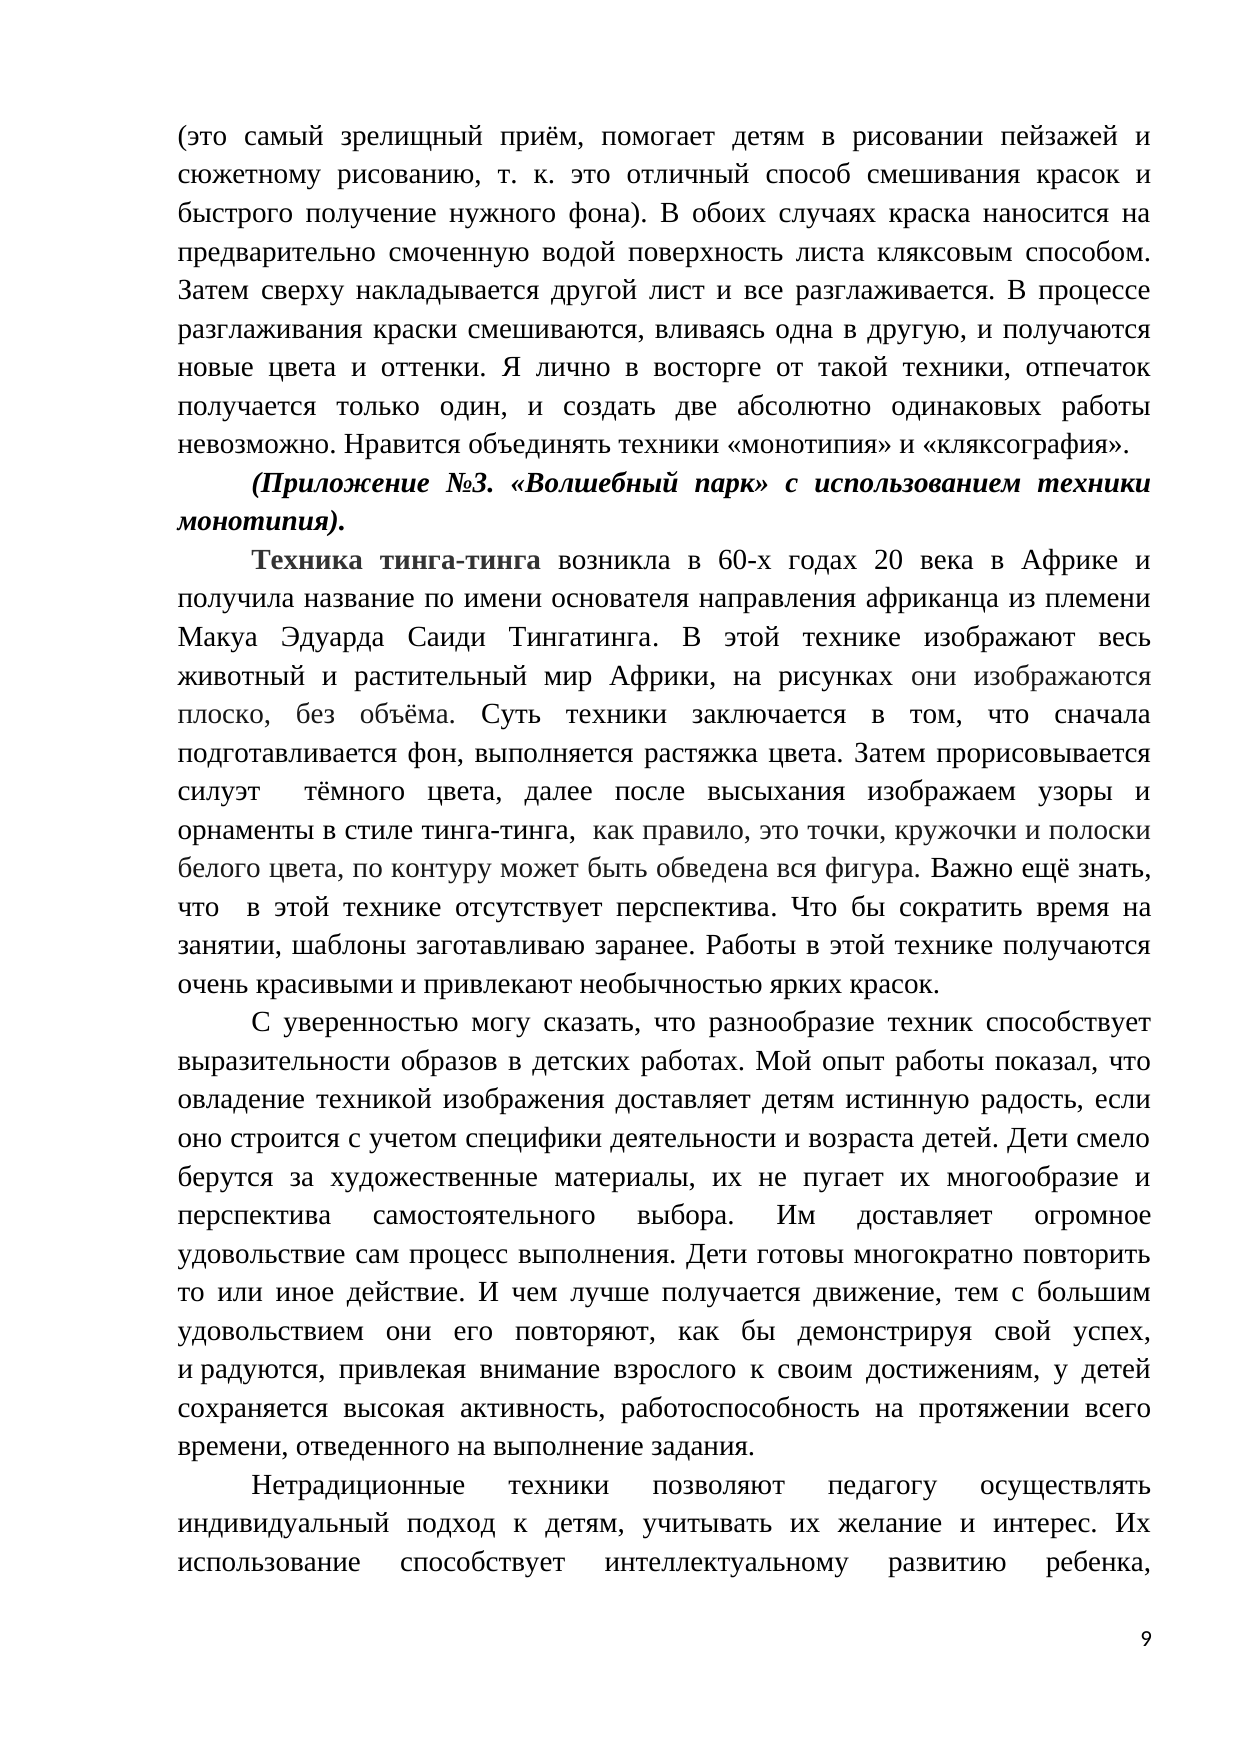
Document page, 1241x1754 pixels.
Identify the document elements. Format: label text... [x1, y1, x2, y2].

text С уверенностью могу сказать, что разнообразие техник способствует выразительности образов в детских работах. Мой опыт работы показал, что овладение техникой изображения доставляет детям истинную радость, если оно строится с учетом специфики деятельности и возраста детей. Дети смело берутся за художественные материалы, их не пугает их многообразие и перспектива самостоятельного выбора. Им доставляет огромное удовольствие сам процесс выполнения. Дети готовы многократно повторить то или иное действие. И чем лучше получается движение, тем с большим удовольствием они его повторяют, как бы демонстрируя свой успех, и радуются, привлекая внимание взрослого к своим достижениям, у детей сохраняется высокая активность, работоспособность на протяжении всего времени, отведенного на выполнение задания. [177, 1004, 1152, 1462]
text (Приложение №3. «Волшебный парк» с использованием техники монотипия). [177, 465, 1152, 537]
text Техника тинга-тинга возникла в 60-х годах 20 века в Африке и получила название по имени основателя направления африканца из племени Макуа Эдуарда Саиди Тингатинга. В этой технике изображают весь животный и растительный мир Африки, на рисунках они изображаются плоско, без объёма. Суть техники заключается в том, что сначала подготавливается фон, выполняется растяжка цвета. Затем прорисовывается силуэт тёмного цвета, далее после высыхания изображаем узоры и орнаменты в стиле тинга-тинга, как правило, это точки, кружочки и полоски белого цвета, по контуру может быть обведена вся фигура. Важно ещё знать, что в этой технике отсутствует перспектива. Что бы сократить время на занятии, шаблоны заготавливаю заранее. Работы в этой технике получаются очень красивыми и привлекают необычностью ярких красок. [177, 614, 1152, 999]
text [177, 118, 1152, 388]
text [177, 1467, 1152, 1578]
